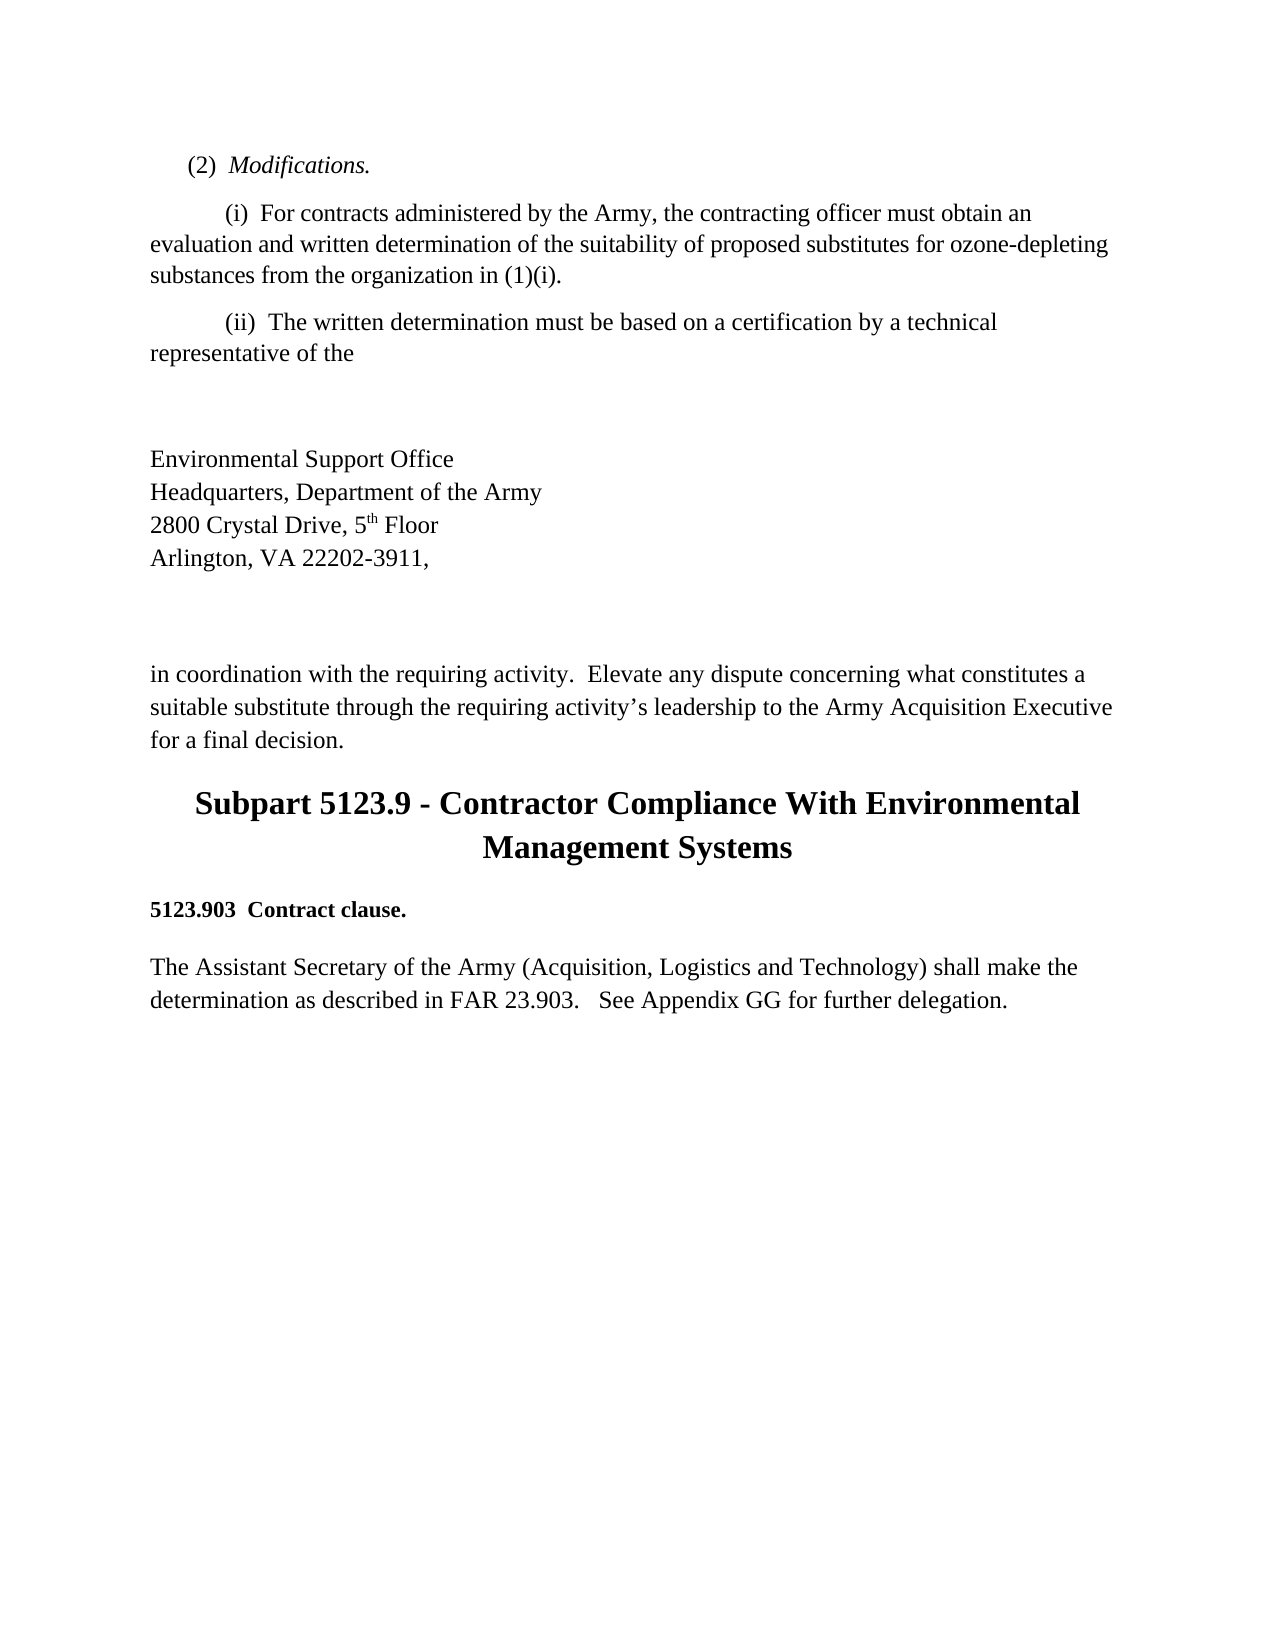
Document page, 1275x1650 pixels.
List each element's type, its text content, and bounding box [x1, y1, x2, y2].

list (2) Modifications. [150, 150, 1125, 179]
text in coordination with the requiring activity. Elevate any dispute concerning what constitutes a suitable substitute through the requiring activity’s leadership to the Army Acquisition Executive for a final decision. [150, 659, 1125, 754]
text Environmental Support Office [150, 444, 1125, 473]
text Arlington, VA 22202-3911, [150, 543, 1125, 572]
text 2800 Crystal Drive, 5th Floor [150, 510, 1125, 539]
subtitle Subpart 5123.9 - Contractor Compliance With Environmental Management Systems [150, 783, 1125, 866]
subtitle 5123.903 Contract clause. [150, 897, 1125, 923]
text The Assistant Secretary of the Army (Acquisition, Logistics and Technology) shall make the determination as described in FAR 23.903. See Appendix GG for further delegation. [150, 952, 1125, 1013]
list (ii) The written determination must be based on a certification by a technical representative of the [150, 307, 1125, 367]
list (i) For contracts administered by the Army, the contracting officer must obtain an evaluation and written determination of the suitability of proposed substitutes for ozone-depleting substances from the organization in (1)(i). [150, 198, 1125, 288]
text Headquarters, Department of the Army [150, 477, 1125, 506]
